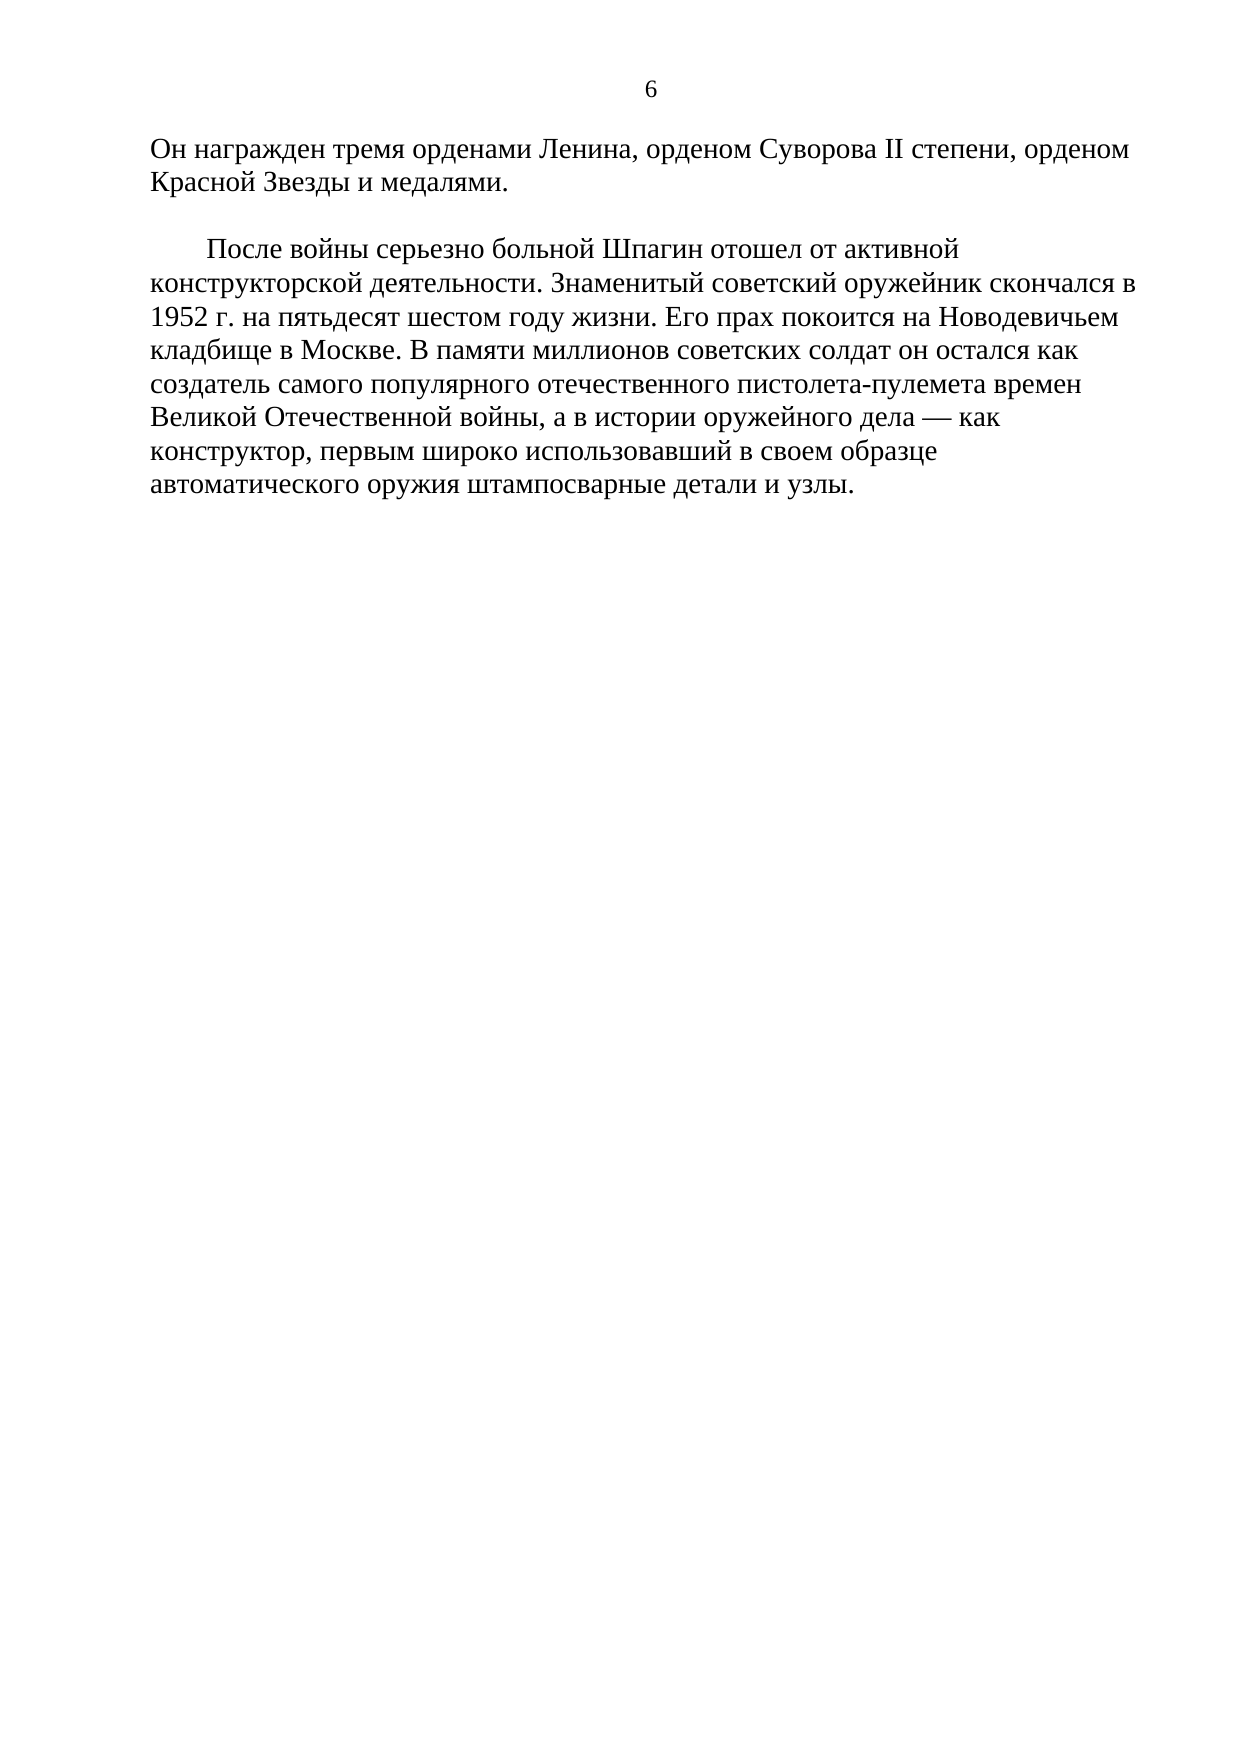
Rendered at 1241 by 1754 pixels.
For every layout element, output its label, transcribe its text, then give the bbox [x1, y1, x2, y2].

text После войны серьезно больной Шпагин отошел от активной конструкторской деятельности. Знаменитый советский оружейник скончался в . на пятьдесят шестом году жизни. Его прах покоится на Новодевичьем кладбище в Москве. В памяти миллионов советских солдат он остался как создатель самого популярного отечественного пистолета-пулемета времен Великой Отечественной войны, а в истории оружейного дела — как конструктор, первым широко использовавший в своем образце автоматического оружия штампосварные детали и узлы. [150, 232, 1152, 500]
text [150, 131, 1152, 198]
